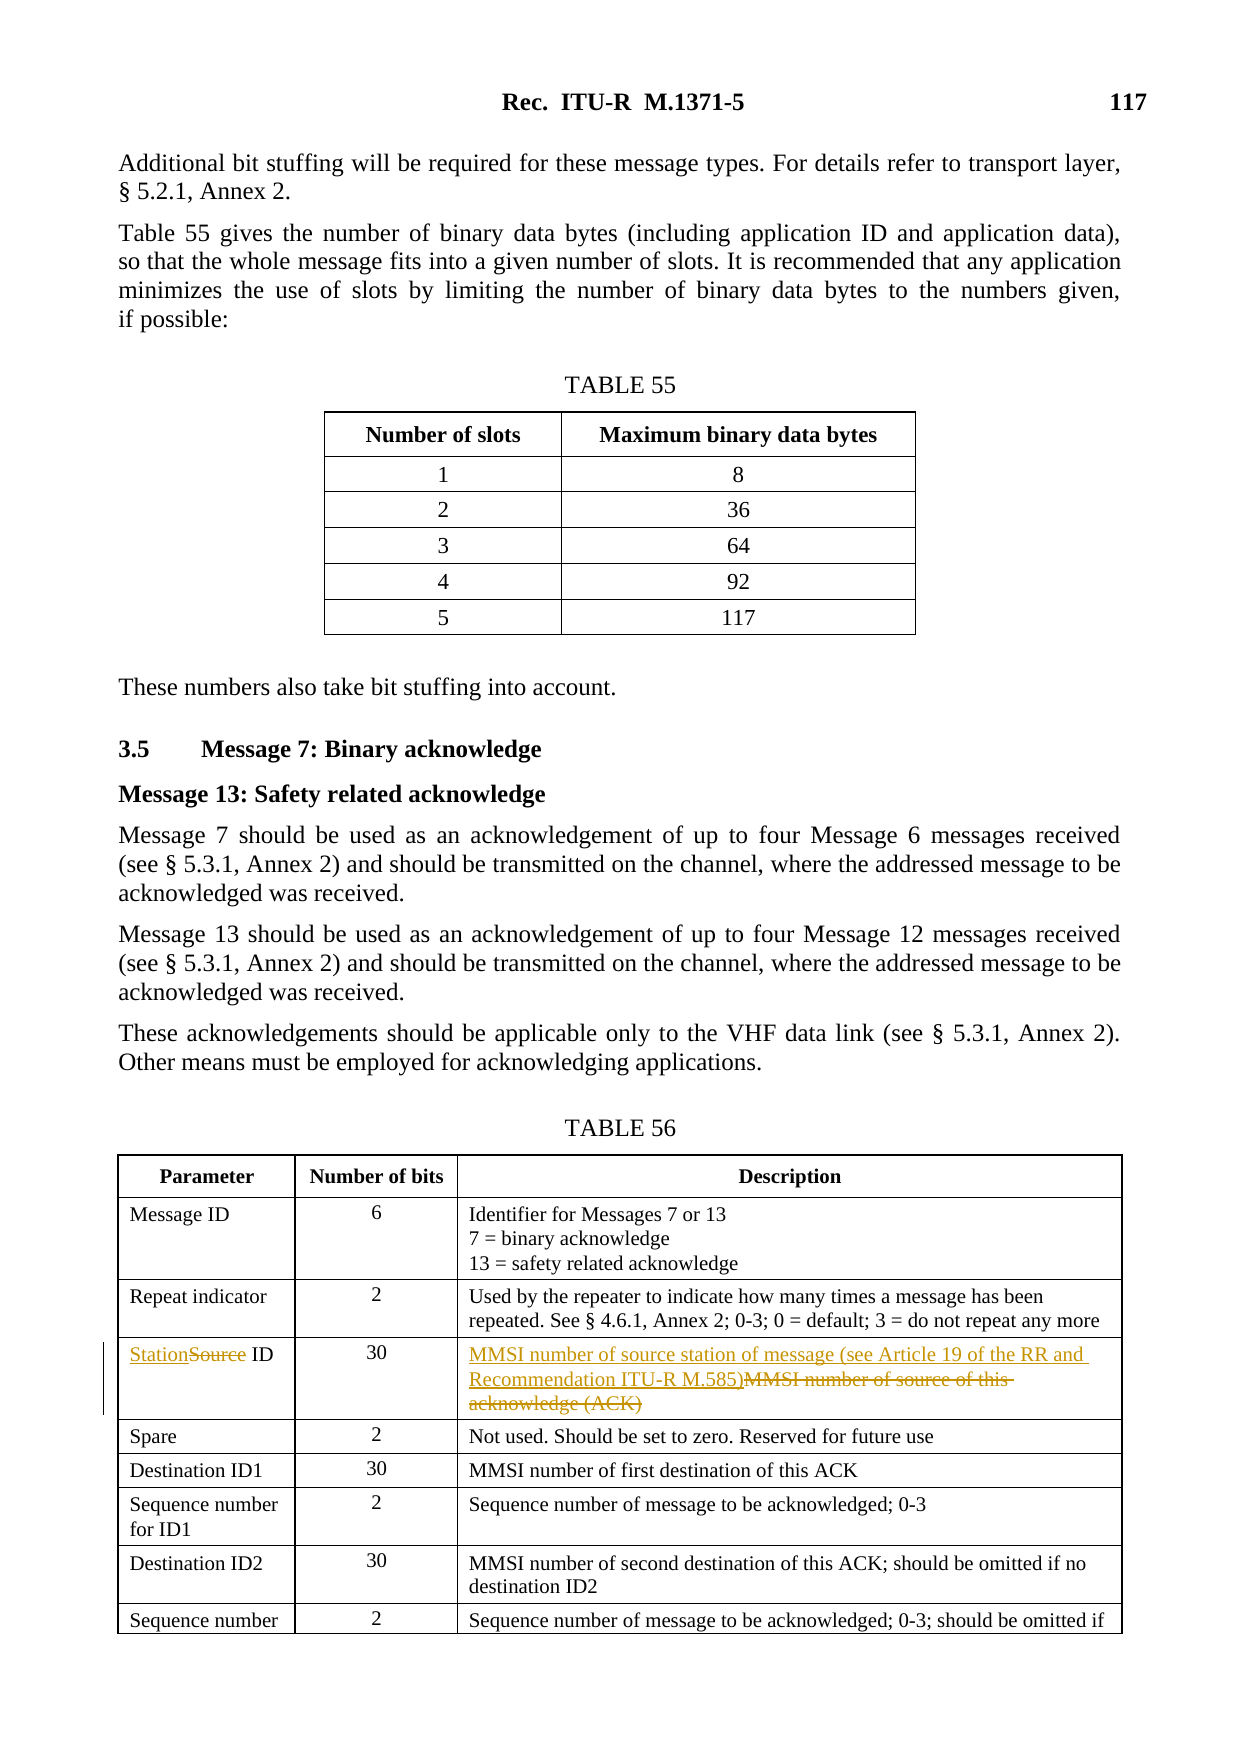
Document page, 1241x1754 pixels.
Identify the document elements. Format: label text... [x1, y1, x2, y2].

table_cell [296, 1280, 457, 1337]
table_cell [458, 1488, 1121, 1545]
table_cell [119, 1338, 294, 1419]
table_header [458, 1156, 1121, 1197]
text TABLE 56 [118, 1113, 1122, 1142]
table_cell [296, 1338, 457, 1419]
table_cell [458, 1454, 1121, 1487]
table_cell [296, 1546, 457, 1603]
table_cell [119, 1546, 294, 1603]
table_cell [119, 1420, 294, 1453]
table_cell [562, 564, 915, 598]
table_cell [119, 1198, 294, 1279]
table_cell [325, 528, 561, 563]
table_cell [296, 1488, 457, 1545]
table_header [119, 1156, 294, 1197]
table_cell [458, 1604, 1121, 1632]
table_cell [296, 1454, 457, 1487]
text Table 55 gives the number of binary data bytes (including application ID and application data), so that the whole message fits into a given number of slots. It is recommended that any application minimizes the use of slots by limiting the number of binary data bytes to the numbers given, if possible: [118, 218, 1122, 333]
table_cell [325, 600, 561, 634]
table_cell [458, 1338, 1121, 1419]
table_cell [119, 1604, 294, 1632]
text TABLE 55 [118, 370, 1122, 399]
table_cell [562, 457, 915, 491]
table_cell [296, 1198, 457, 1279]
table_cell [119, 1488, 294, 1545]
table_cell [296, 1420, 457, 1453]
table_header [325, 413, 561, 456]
text These numbers also take bit stuffing into account. [118, 672, 1122, 701]
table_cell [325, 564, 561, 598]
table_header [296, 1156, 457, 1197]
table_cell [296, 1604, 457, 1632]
text These acknowledgements should be applicable only to the VHF data link (see § 5.3.1, Annex 2). Other means must be employed for acknowledging applications. [118, 1018, 1122, 1076]
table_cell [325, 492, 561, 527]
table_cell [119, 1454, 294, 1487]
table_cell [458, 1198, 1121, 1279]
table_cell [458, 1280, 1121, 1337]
text Additional bit stuffing will be required for these message types. For details refer to transport layer, § 5.2.1, Annex 2. [118, 148, 1122, 205]
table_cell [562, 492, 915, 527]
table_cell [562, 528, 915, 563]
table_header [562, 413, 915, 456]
subtitle Message 13: Safety related acknowledge [118, 779, 1122, 808]
text Message 13 should be used as an acknowledgement of up to four Message 12 messages received (see § 5.3.1, Annex 2) and should be transmitted on the channel, where the addressed message to be acknowledged was received. [118, 919, 1122, 1006]
subtitle 3.5 Message 7: Binary acknowledge [118, 734, 1122, 763]
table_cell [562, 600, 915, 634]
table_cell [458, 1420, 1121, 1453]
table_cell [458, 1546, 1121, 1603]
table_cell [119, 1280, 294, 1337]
text Message 7 should be used as an acknowledgement of up to four Message 6 messages received (see § 5.3.1, Annex 2) and should be transmitted on the channel, where the addressed message to be acknowledged was received. [118, 821, 1122, 907]
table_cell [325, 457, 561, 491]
